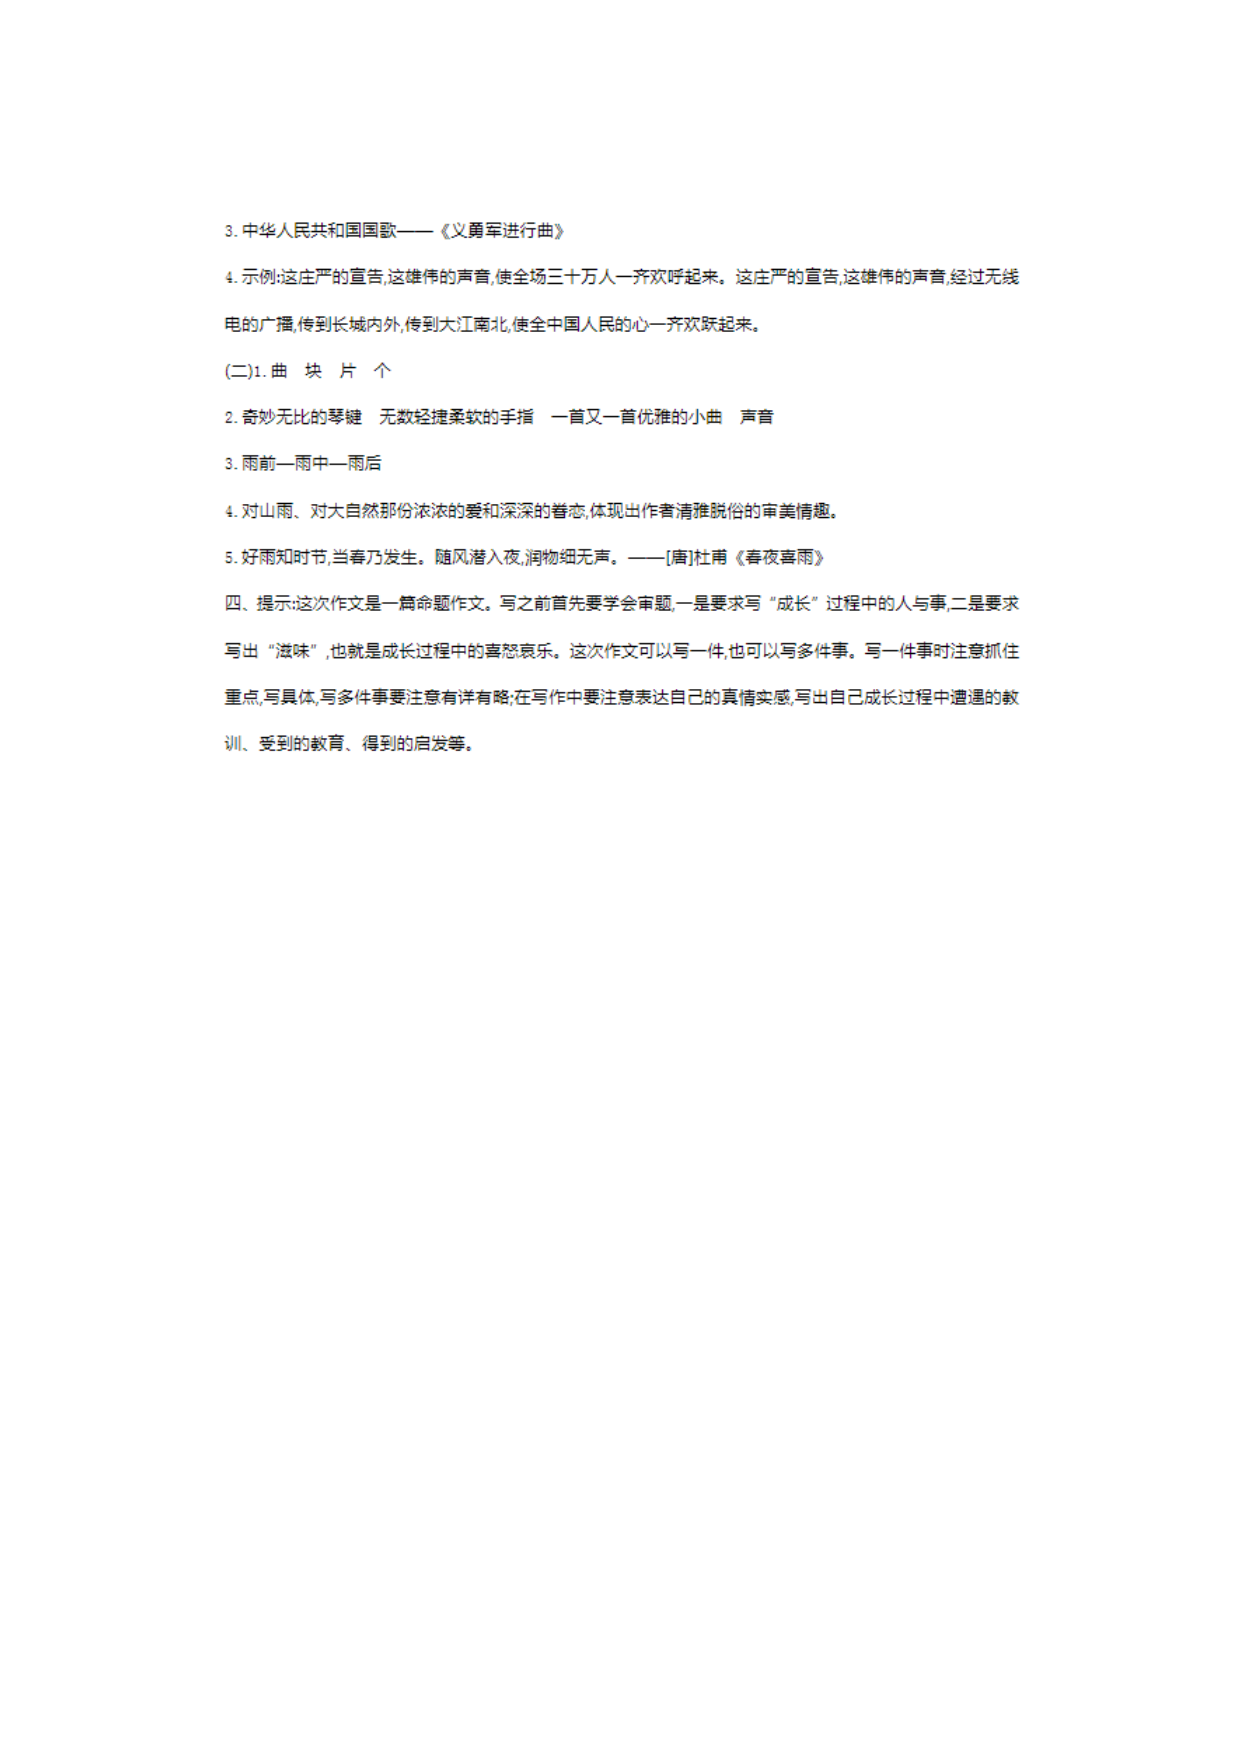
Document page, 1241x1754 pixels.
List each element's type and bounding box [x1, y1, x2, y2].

picture [187, 162, 1053, 1016]
